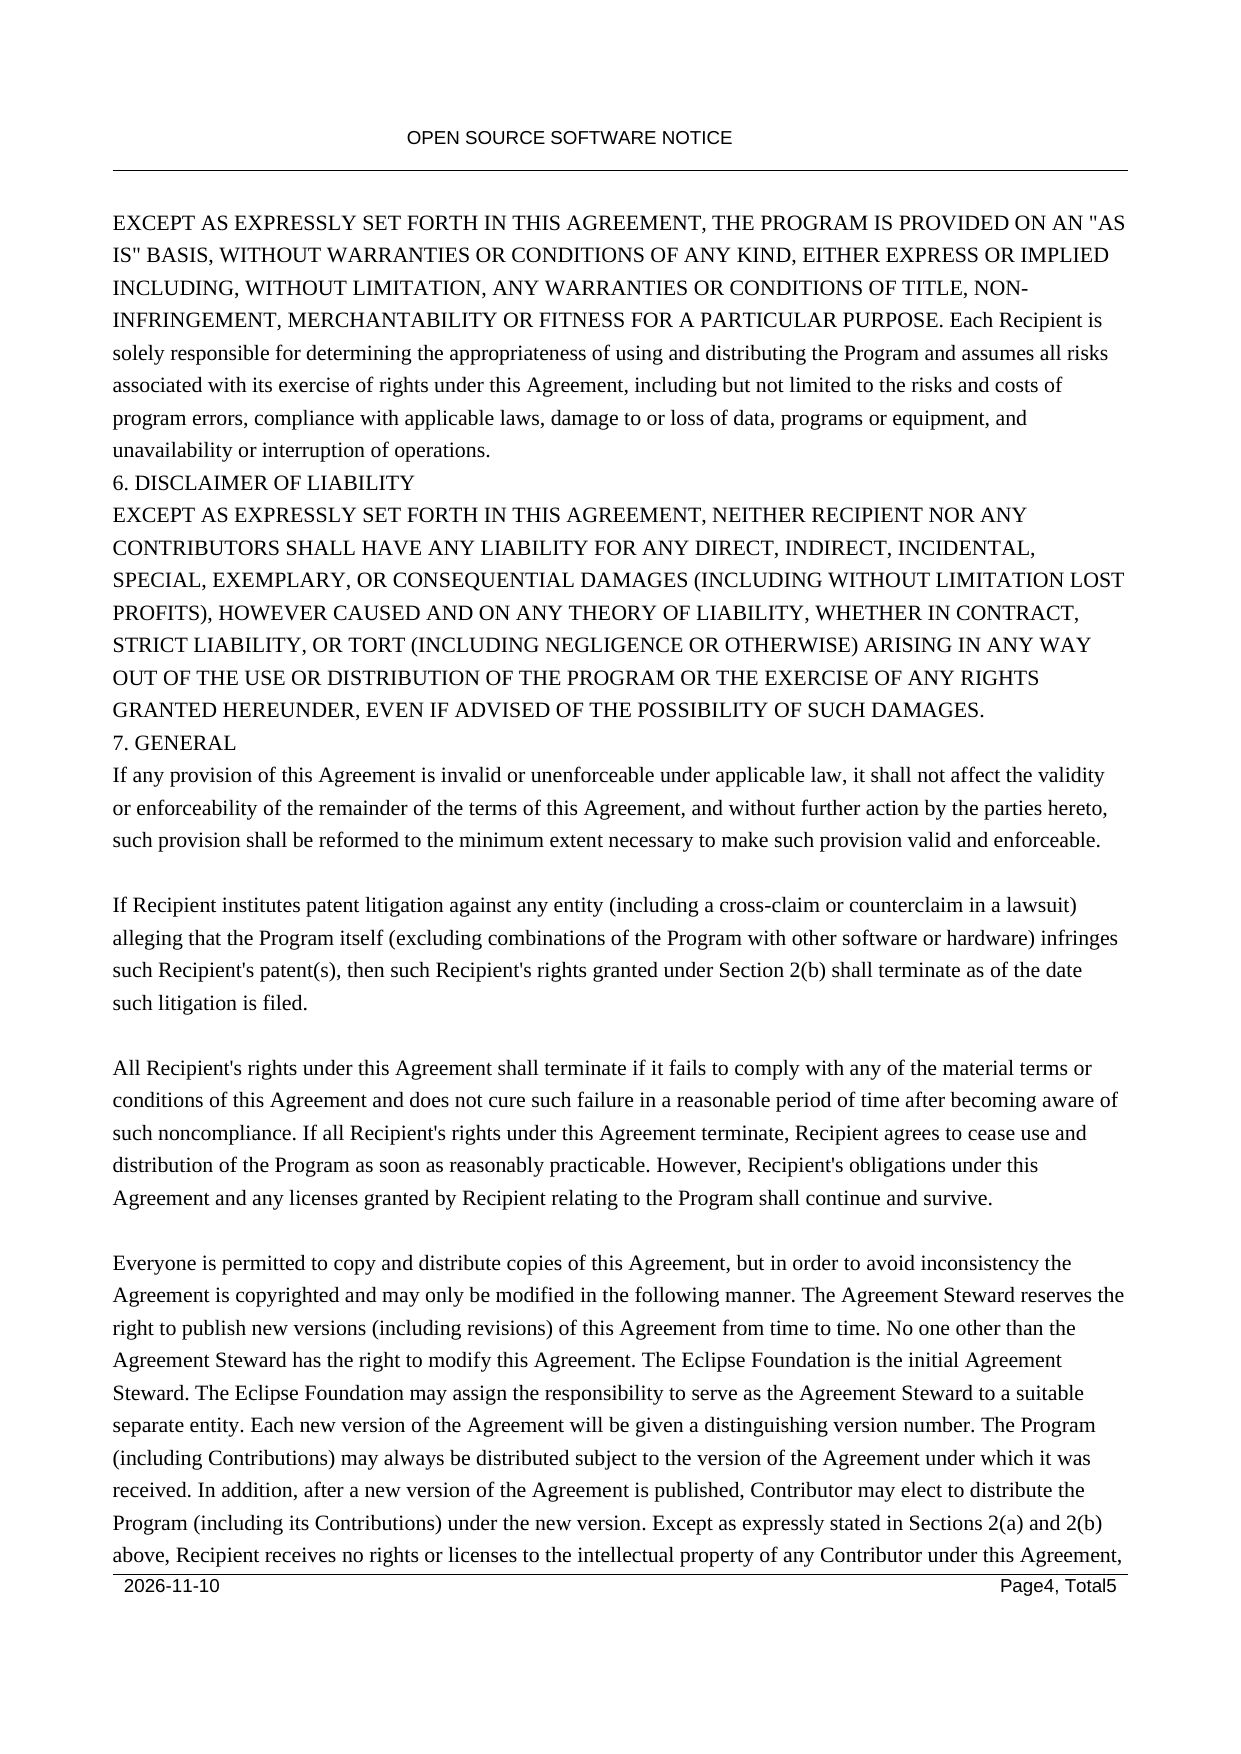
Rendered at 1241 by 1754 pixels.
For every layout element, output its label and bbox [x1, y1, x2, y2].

text [112, 206, 1128, 1571]
